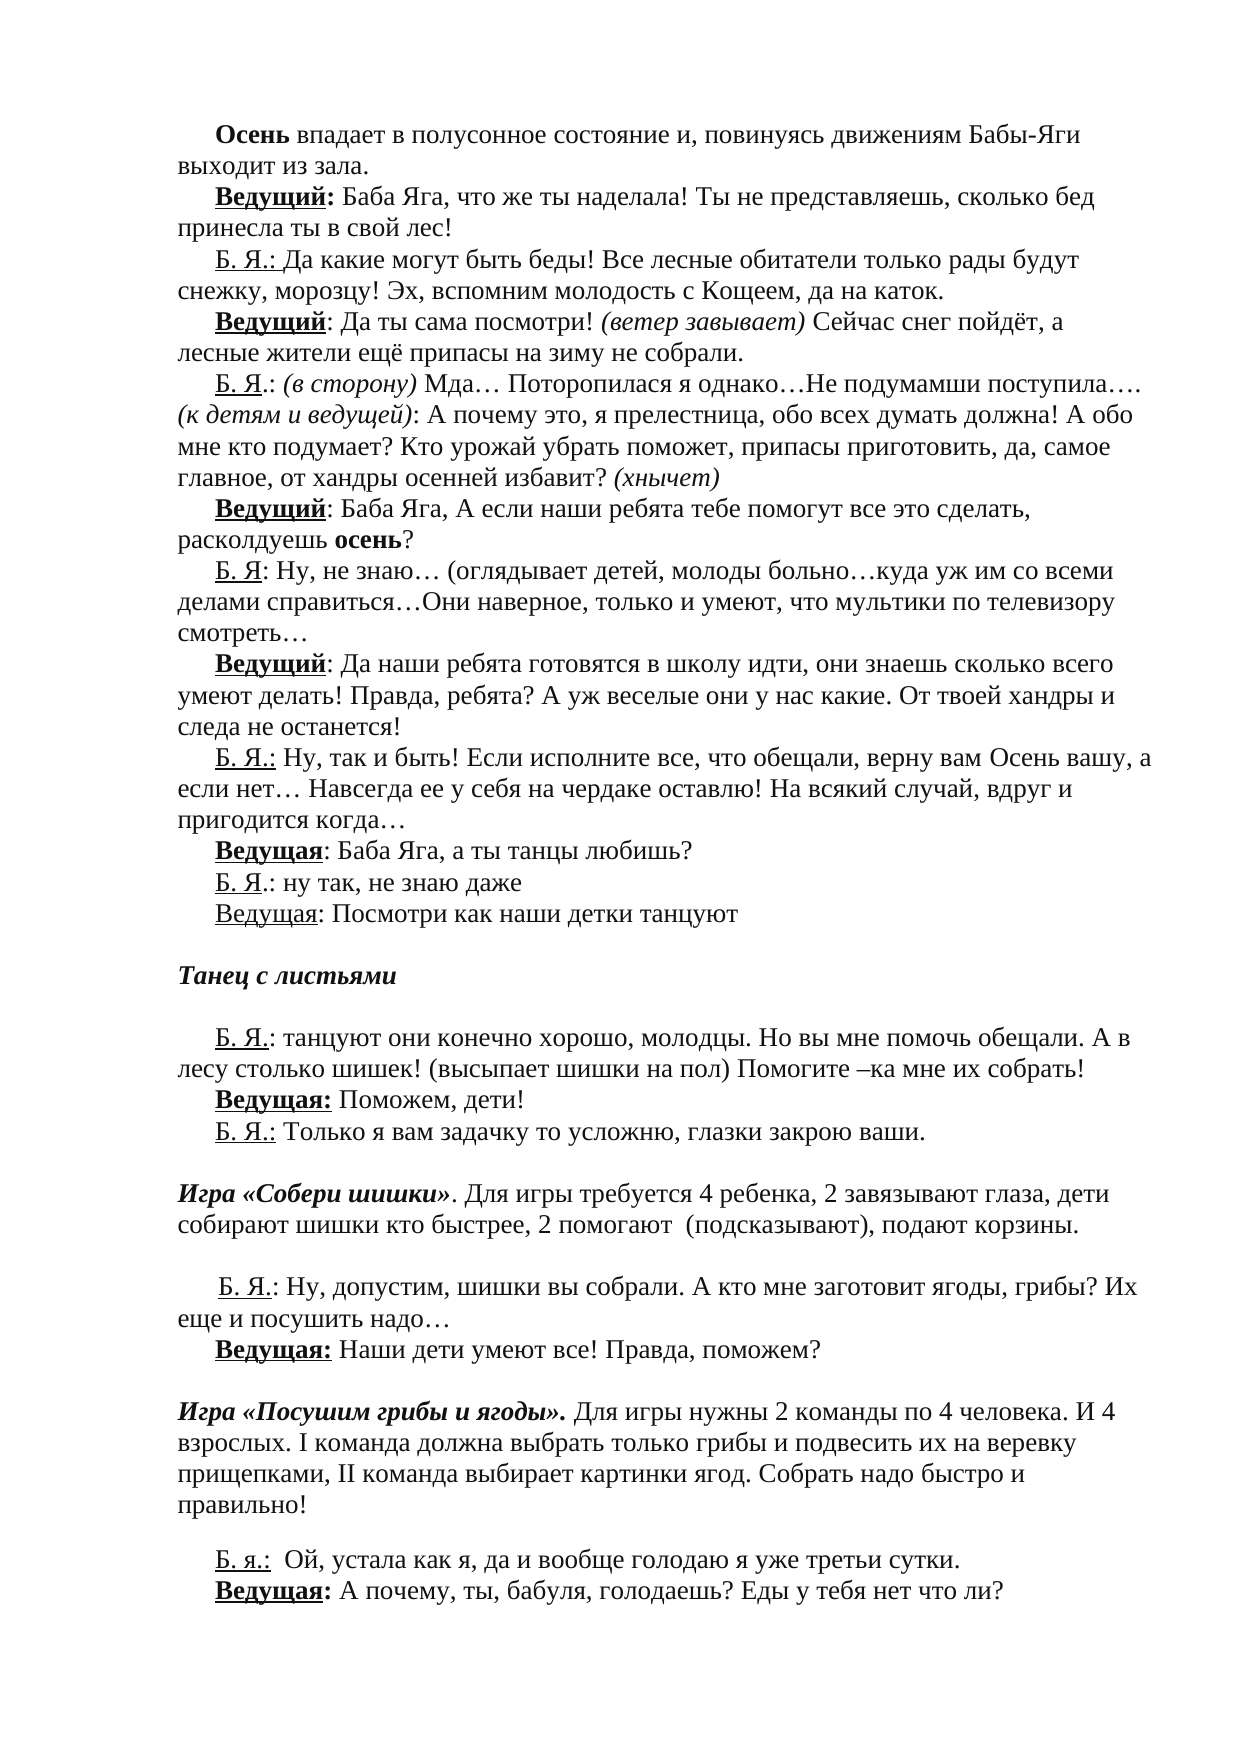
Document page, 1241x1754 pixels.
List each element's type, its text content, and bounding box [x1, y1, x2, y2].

text Ведущий: Баба Яга, что же ты наделала! Ты не представляешь, сколько бед принесла ты в свой лес! [177, 180, 1152, 243]
text Б. Я.: Ну, так и быть! Если исполните все, что обещали, верну вам Осень вашу, а если нет… Навсегда ее у себя на чердаке оставлю! На всякий случай, вдруг и пригодится когда… [177, 741, 1152, 834]
text Игра «Посушим грибы и ягоды». Для игры нужны 2 команды по 4 человека. И 4 взрослых. I команда должна выбрать только грибы и подвесить их на веревку прищепками, II команда выбирает картинки ягод. Собрать надо быстро и правильно! [177, 1395, 1152, 1520]
text Б. Я.: ну так, не знаю даже [177, 866, 1152, 897]
text Ведущая: Баба Яга, а ты танцы любишь? [177, 834, 1152, 866]
text Ведущая: Наши дети умеют все! Правда, поможем? [177, 1333, 1152, 1364]
text Б. Я.: (в сторону) Мда… Поторопилася я однако…Не подумамши поступила….(к детям и ведущей): А почему это, я прелестница, обо всех думать должна! А обо мне кто подумает? Кто урожай убрать поможет, припасы приготовить, да, самое главное, от хандры осенней избавит? (хнычет) [177, 367, 1152, 492]
text Ведущий: Да ты сама посмотри! (ветер завывает) Сейчас снег пойдёт, а лесные жители ещё припасы на зиму не собрали. [177, 305, 1152, 367]
text Осень впадает в полусонное состояние и, повинуясь движениям Бабы-Яги выходит из зала. [177, 118, 1152, 180]
text Ведущая: Посмотри как наши детки танцуют [177, 897, 1152, 928]
text Игра «Собери шишки». Для игры требуется 4 ребенка, 2 завязывают глаза, дети собирают шишки кто быстрее, 2 помогают (подсказывают), подают корзины. [177, 1177, 1152, 1239]
text Б. Я.: танцуют они конечно хорошо, молодцы. Но вы мне помочь обещали. А в лесу столько шишек! (высыпает шишки на пол) Помогите –ка мне их собрать! [177, 1021, 1152, 1084]
text Ведущая: Поможем, дети! [177, 1084, 1152, 1115]
text Ведущий: Баба Яга, А если наши ребята тебе помогут все это сделать, расколдуешь осень? [177, 492, 1152, 554]
text Ведущий: Да наши ребята готовятся в школу идти, они знаешь сколько всего умеют делать! Правда, ребята? А уж веселые они у нас какие. От твоей хандры и следа не останется! [177, 648, 1152, 741]
text Б. Я.: Только я вам задачку то усложню, глазки закрою ваши. [177, 1115, 1152, 1146]
text Б. я.: Ой, устала как я, да и вообще голодаю я уже третьи сутки. [177, 1543, 1152, 1574]
text Б. Я: Ну, не знаю… (оглядывает детей, молоды больно…куда уж им со всеми делами справиться…Они наверное, только и умеют, что мультики по телевизору смотреть… [177, 554, 1152, 648]
text Б. Я.: Да какие могут быть беды! Все лесные обитатели только рады будут снежку, морозцу! Эх, вспомним молодость с Кощеем, да на каток. [177, 243, 1152, 305]
text Б. Я.: Ну, допустим, шишки вы собрали. А кто мне заготовит ягоды, грибы? Их еще и посушить надо… [177, 1271, 1152, 1333]
text Танец с листьями [177, 959, 1152, 990]
text Ведущая: А почему, ты, бабуля, голодаешь? Еды у тебя нет что ли? [177, 1574, 1152, 1605]
